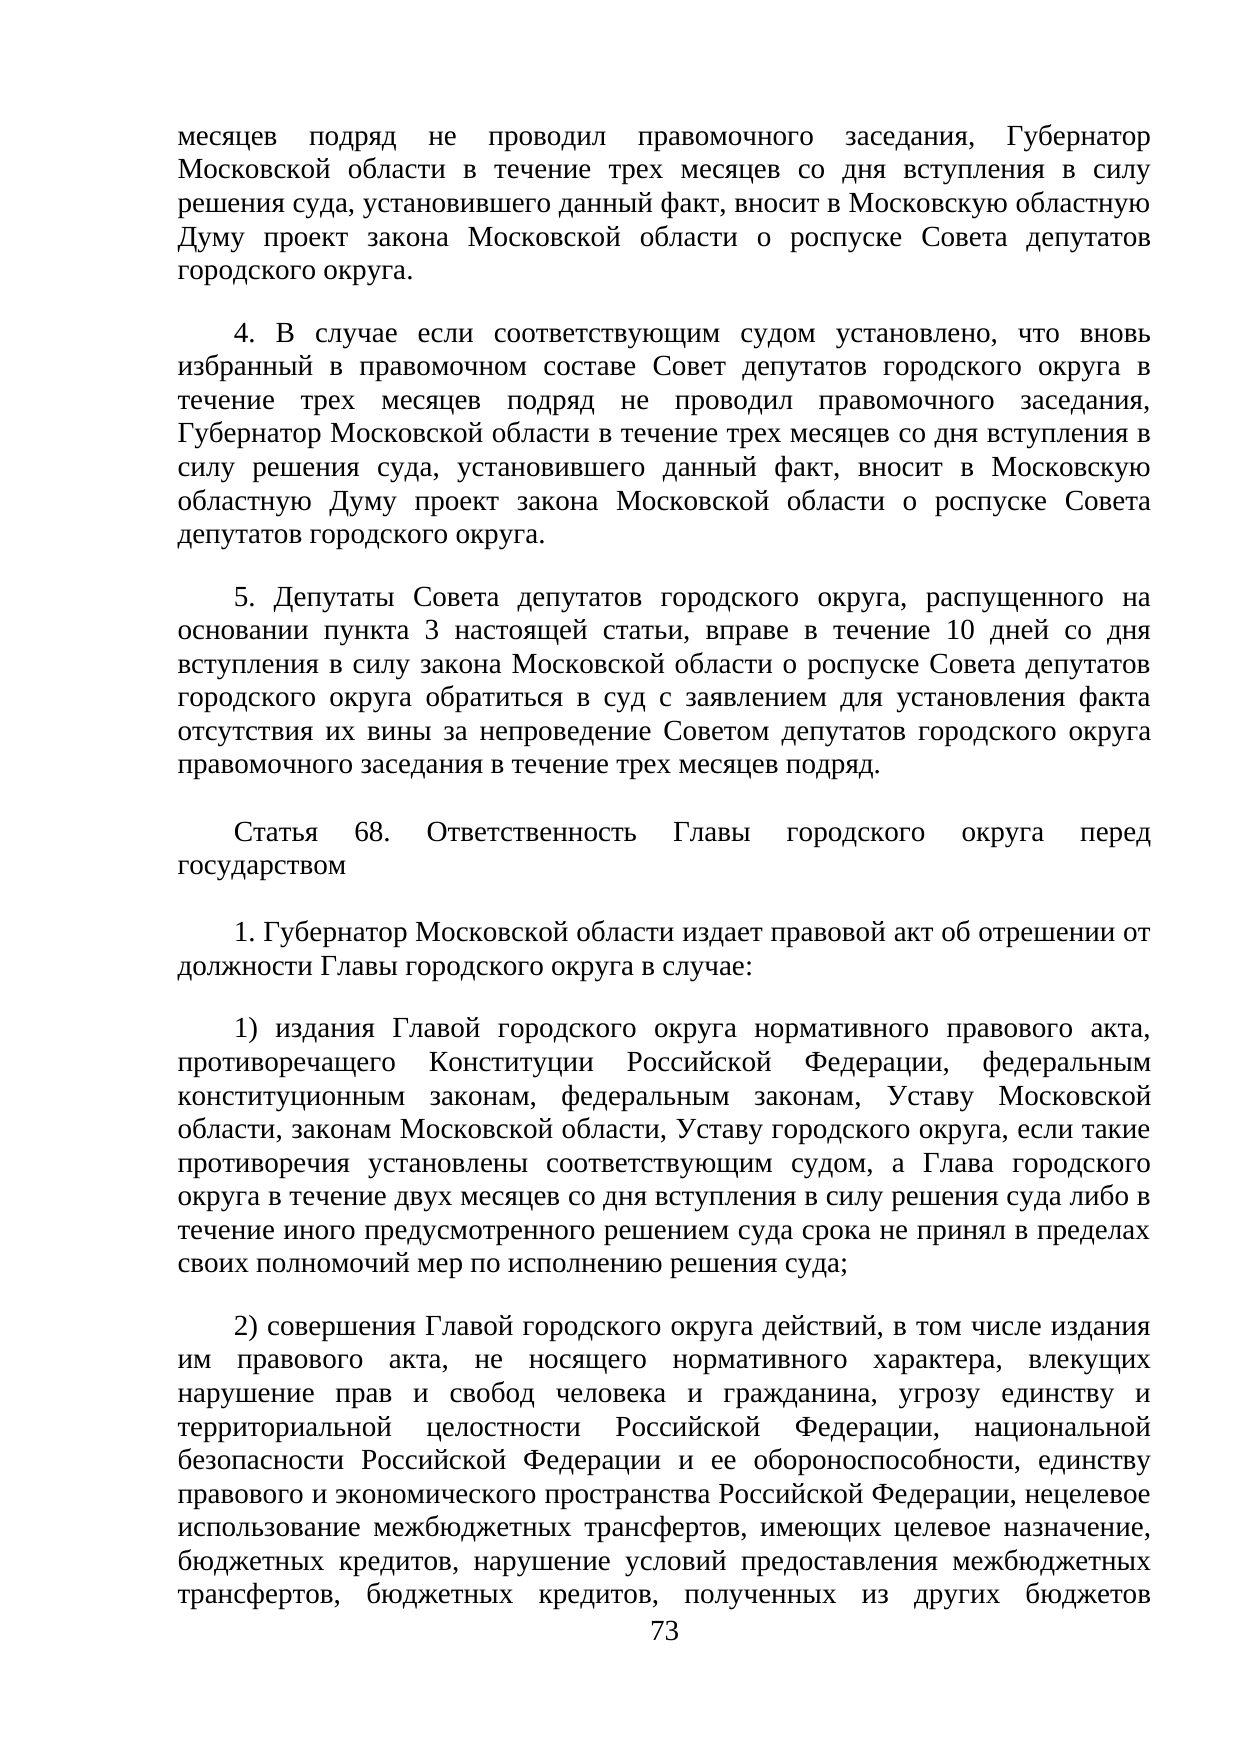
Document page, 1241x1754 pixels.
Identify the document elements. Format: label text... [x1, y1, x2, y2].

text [177, 118, 1152, 286]
text 4. В случае если соответствующим судом установлено, что вновь избранный в правомочном составе Совет депутатов городского округа в течение трех месяцев подряд не проводил правомочного заседания, Губернатор Московской области в течение трех месяцев со дня вступления в силу решения суда, установившего данный факт, вносит в Московскую областную Думу проект закона Московской области о роспуске Совета депутатов городского округа. [177, 315, 1152, 550]
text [177, 1308, 1152, 1610]
text 1) издания Главой городского округа нормативного правового акта, противоречащего Конституции Российской Федерации, федеральным конституционным законам, федеральным законам, Уставу Московской области, законам Московской области, Уставу городского округа, если такие противоречия установлены соответствующим судом, а Глава городского округа в течение двух месяцев со дня вступления в силу решения суда либо в течение иного предусмотренного решением суда срока не принял в пределах своих полномочий мер по исполнению решения суда; [177, 1011, 1152, 1279]
text 5. Депутаты Совета депутатов городского округа, распущенного на основании пункта 3 настоящей статьи, вправе в течение 10 дней со дня вступления в силу закона Московской области о роспуске Совета депутатов городского округа обратиться в суд с заявлением для установления факта отсутствия их вины за непроведение Советом депутатов городского округа правомочного заседания в течение трех месяцев подряд. [177, 579, 1152, 780]
text Статья 68. Ответственность Главы городского округа перед государством [177, 814, 1152, 881]
text 1. Губернатор Московской области издает правовой акт об отрешении от должности Главы городского округа в случае: [177, 914, 1152, 981]
